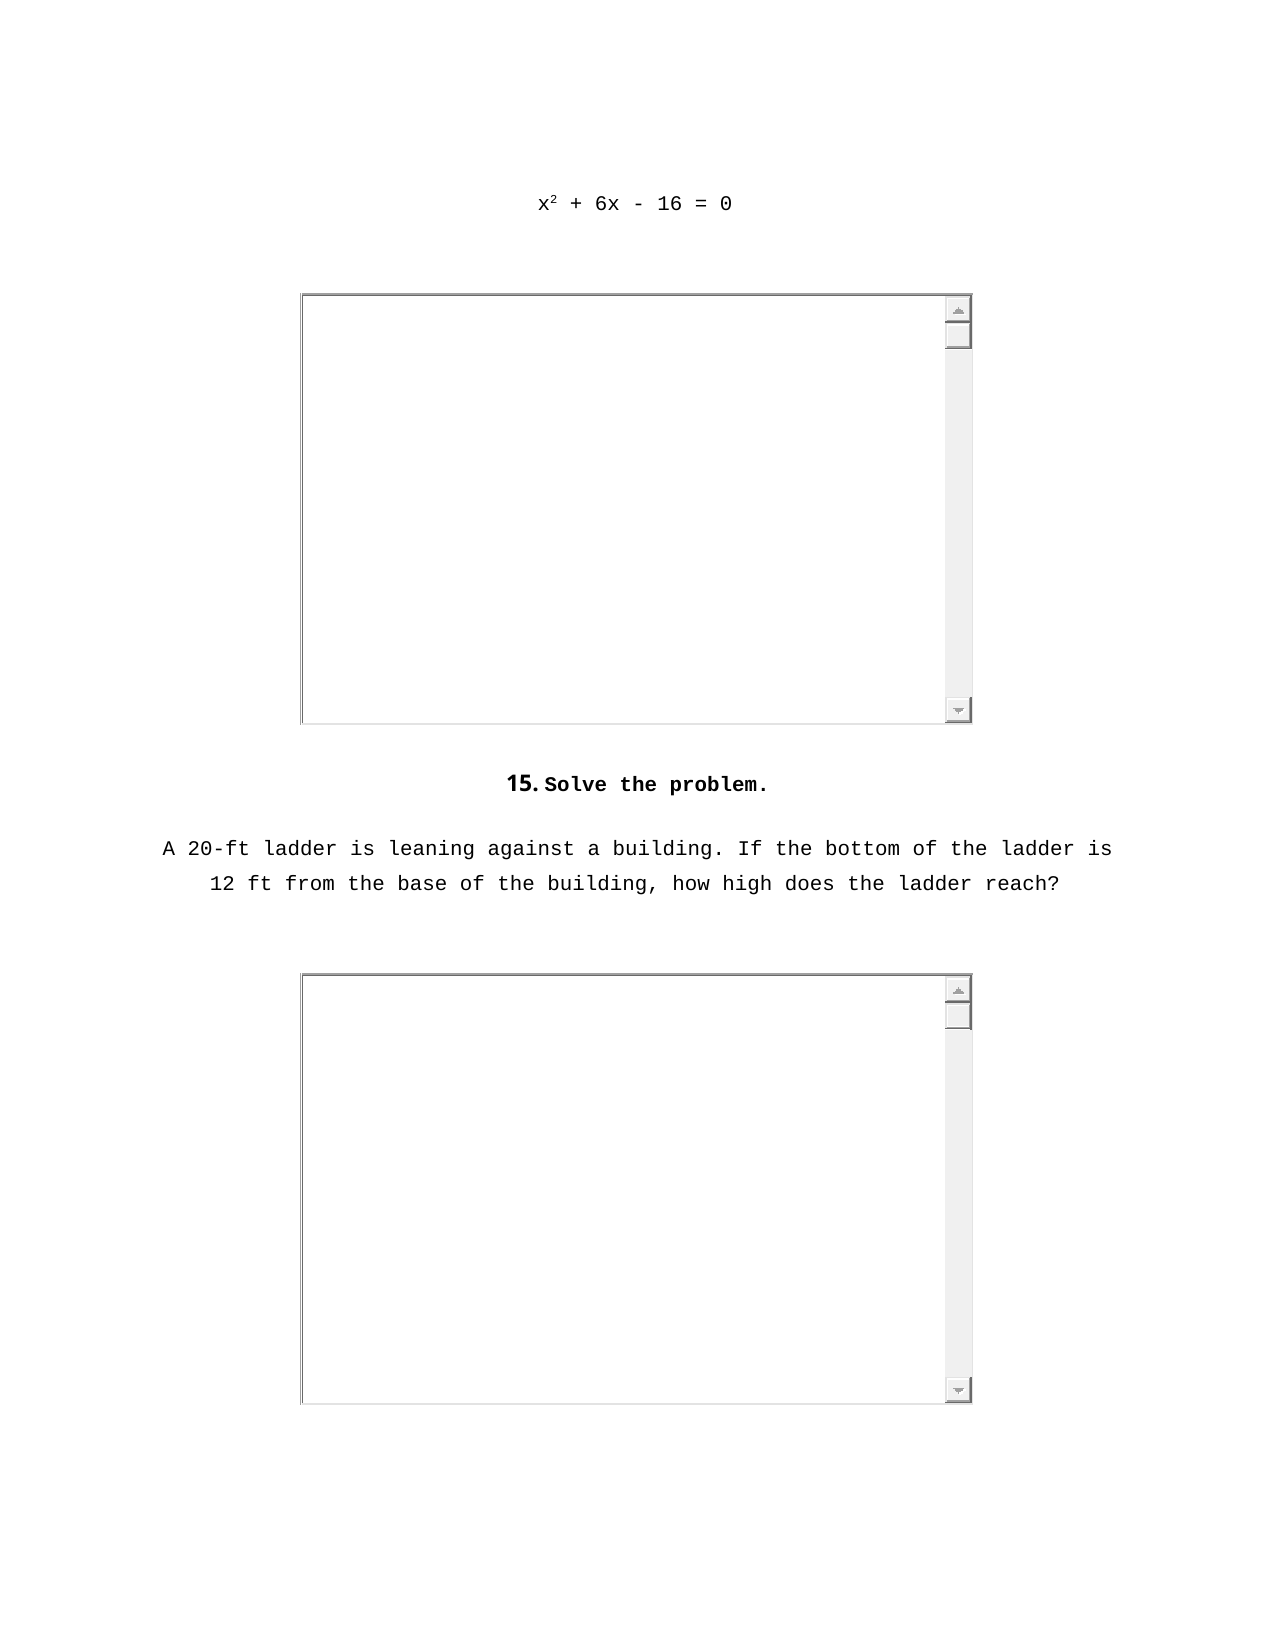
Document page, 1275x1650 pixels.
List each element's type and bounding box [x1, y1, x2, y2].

text [150, 150, 1125, 1413]
